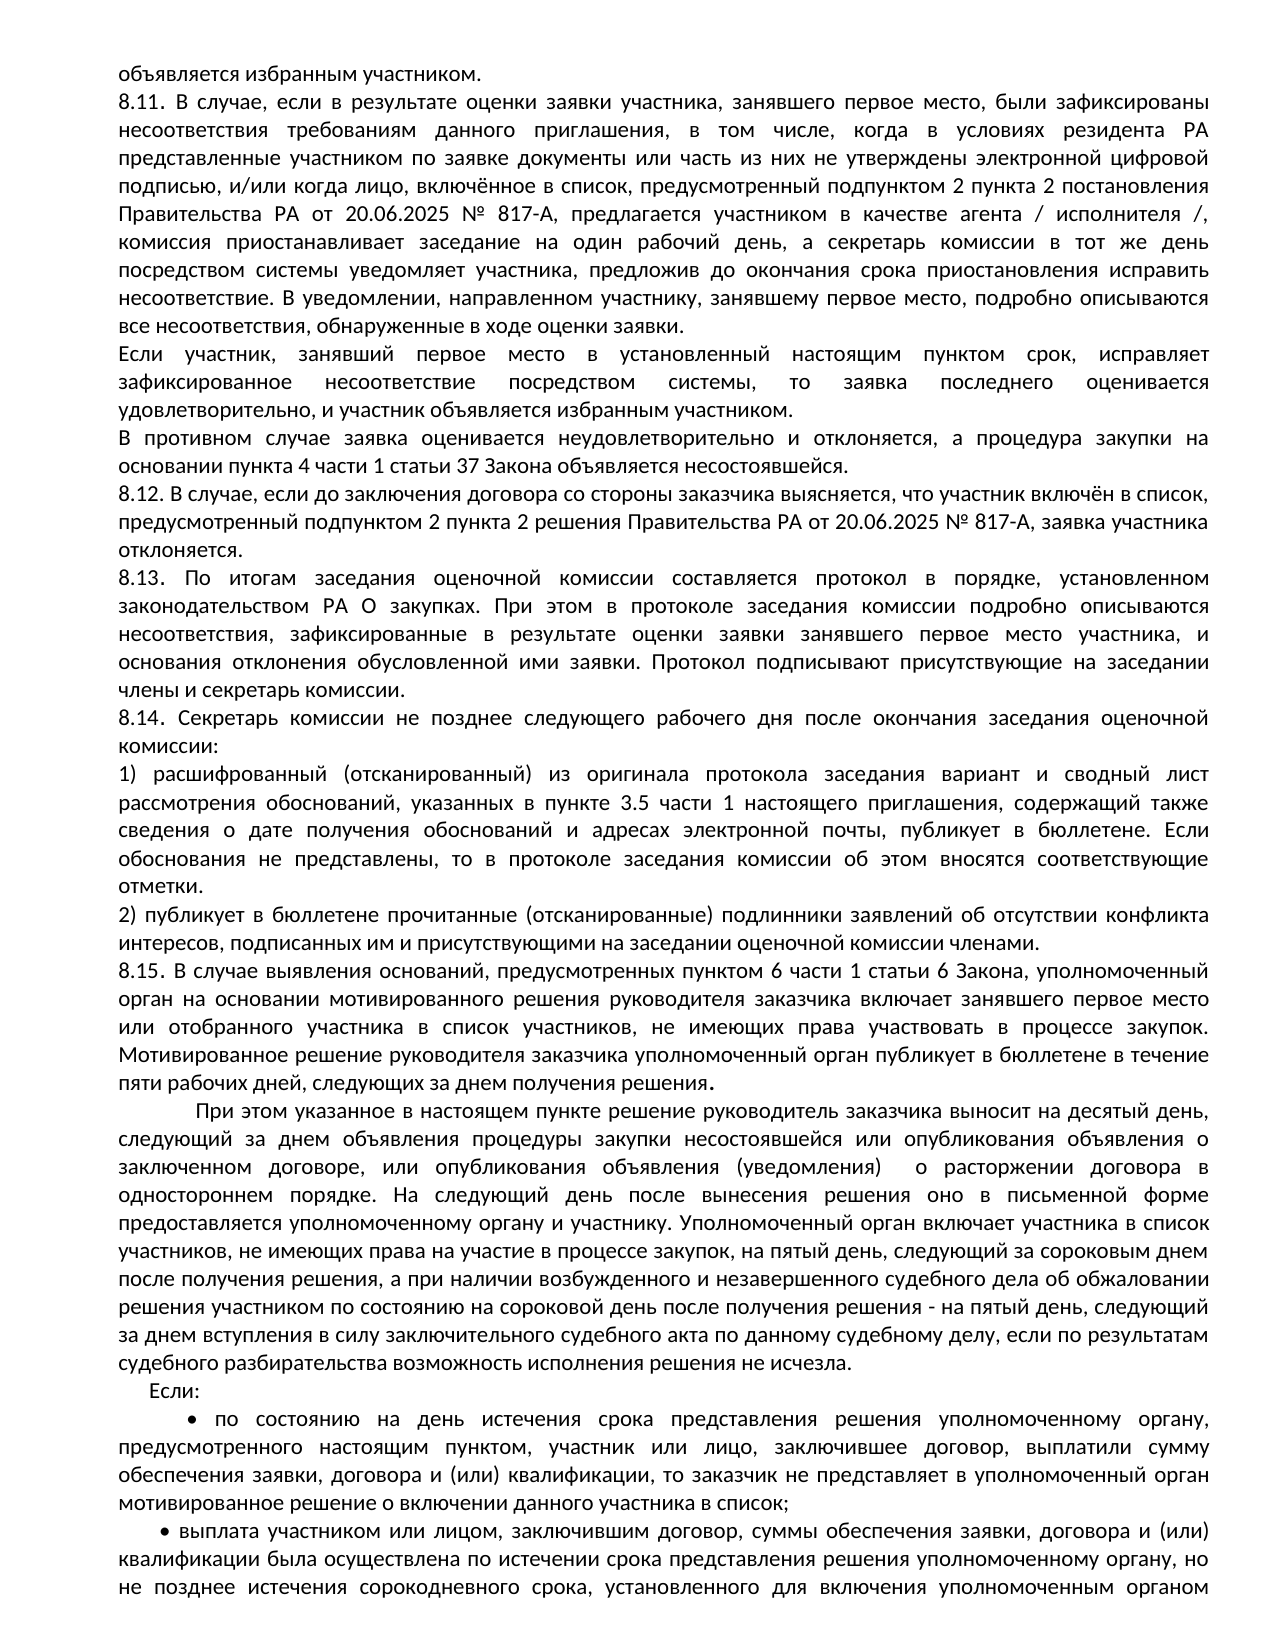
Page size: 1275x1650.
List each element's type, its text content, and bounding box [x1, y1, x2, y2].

text В противном случае заявка оценивается неудовлетворительно и отклоняется, а процедура закупки на основании пункта 4 части 1 статьи 37 Закона объявляется несостоявшейся. [118, 423, 1211, 479]
text 8.12. В случае, если до заключения договора со стороны заказчика выясняется, что участник включён в список, предусмотренный подпунктом 2 пункта 2 решения Правительства РА от 20.06.2025 № 817-А, заявка участника отклоняется. [118, 479, 1211, 563]
text 8.15․ В случае выявления оснований, предусмотренных пунктом 6 части 1 статьи 6 Закона, уполномоченный орган на основании мотивированного решения руководителя заказчика включает занявшего первое место или отобранного участника в список участников, не имеющих права участвовать в процессе закупок. Мотивированное решение руководителя заказчика уполномоченный орган публикует в бюллетене в течение пяти рабочих дней, следующих за днем получения решения. [118, 956, 1211, 1096]
text 8.14․ Секретарь комиссии не позднее следующего рабочего дня после окончания заседания оценочной комиссии: [118, 703, 1211, 759]
text 1) расшифрованный (отсканированный) из оригинала протокола заседания вариант и сводный лист рассмотрения обоснований, указанных в пункте 3.5 части 1 настоящего приглашения, содержащий также сведения о дате получения обоснований и адресах электронной почты, публикует в бюллетене. Если обоснования не представлены, то в протоколе заседания комиссии об этом вносятся соответствующие отметки. [118, 759, 1211, 900]
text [118, 59, 1211, 87]
text 2) публикует в бюллетене прочитанные (отсканированные) подлинники заявлений об отсутствии конфликта интересов, подписанных им и присутствующими на заседании оценочной комиссии членами. [118, 900, 1211, 956]
text • по состоянию на день истечения срока представления решения уполномоченному органу, предусмотренного настоящим пунктом, участник или лицо, заключившее договор, выплатили сумму обеспечения заявки, договора и (или) квалификации, то заказчик не представляет в уполномоченный орган мотивированное решение о включении данного участника в список; [118, 1404, 1211, 1516]
text При этом указанное в настоящем пункте решение руководитель заказчика выносит на десятый день, следующий за днем объявления процедуры закупки несостоявшейся или опубликования объявления о заключенном договоре, или опубликования объявления (уведомления) о расторжении договора в одностороннем порядке. На следующий день после вынесения решения оно в письменной форме предоставляется уполномоченному органу и участнику. Уполномоченный орган включает участника в список участников, не имеющих права на участие в процессе закупок, на пятый день, следующий за сороковым днем после получения решения, а при наличии возбужденного и незавершенного судебного дела об обжаловании решения участником по состоянию на сороковой день после получения решения - на пятый день, следующий за днем вступления в силу заключительного судебного акта по данному судебному делу, если по результатам судебного разбирательства возможность исполнения решения не исчезла. [118, 1096, 1211, 1376]
text 8.11․ В случае, если в результате оценки заявки участника, занявшего первое место, были зафиксированы несоответствия требованиям данного приглашения, в том числе, когда в условиях резидента РА представленные участником по заявке документы или часть из них не утверждены электронной цифровой подписью, и/или когда лицо, включённое в список, предусмотренный подпунктом 2 пункта 2 постановления Правительства РА от 20.06.2025 № 817-А, предлагается участником в качестве агента / исполнителя /, комиссия приостанавливает заседание на один рабочий день, а секретарь комиссии в тот же день посредством системы уведомляет участника, предложив до окончания срока приостановления исправить несоответствие. В уведомлении, направленном участнику, занявшему первое место, подробно описываются все несоответствия, обнаруженные в ходе оценки заявки. [118, 87, 1211, 339]
text Если участник, занявший первое место в установленный настоящим пунктом срок, исправляет зафиксированное несоответствие посредством системы, то заявка последнего оценивается удовлетворительно, и участник объявляется избранным участником. [118, 339, 1211, 423]
text 8.13․ По итогам заседания оценочной комиссии составляется протокол в порядке, установленном законодательством РА О закупках. При этом в протоколе заседания комиссии подробно описываются несоответствия, зафиксированные в результате оценки заявки занявшего первое место участника, и основания отклонения обусловленной ими заявки. Протокол подписывают присутствующие на заседании члены и секретарь комиссии. [118, 563, 1211, 703]
text Если: [118, 1376, 1211, 1404]
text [118, 1516, 1211, 1600]
